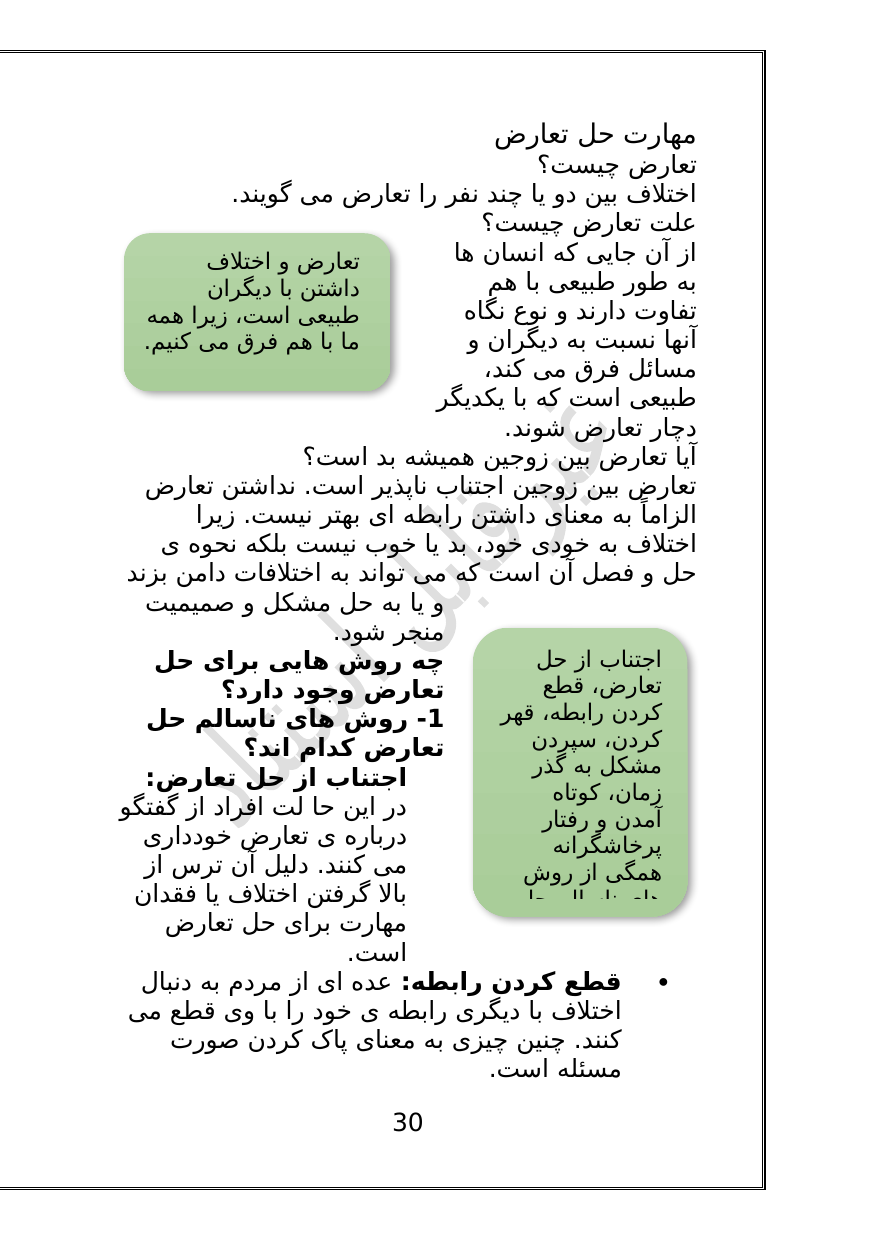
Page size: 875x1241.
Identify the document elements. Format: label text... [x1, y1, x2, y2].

text از آن جایی که انسان ها به طور طبیعی با هم تفاوت دارند و نوع نگاه آنها نسبت به دیگران و مسائل فرق می کند، طبیعی است که با یکدیگر دچار تعارض شوند. [119, 238, 697, 442]
text چه روش هایی برای حل تعارض وجود دارد؟ [119, 646, 476, 704]
subtitle تعارض چیست؟ [119, 150, 697, 179]
list اجتناب از حل تعارض: در این حا لت افراد از گفتگو درباره ی تعارض خودداری می کنند. دلیل آن ترس از بالا گرفتن اختلاف یا فقدان مهارت برای حل تعارض است. [119, 763, 659, 967]
text تعارض بین زوجین اجتناب ناپذیر است. نداشتن تعارض الزاماً به معنای داشتن رابطه ای بهتر نیست. زیرا اختلاف به خودی خود، بد یا خوب نیست بلکه نحوه ی حل و فصل آن است که می تواند به اختلافات دامن بزند و یا به حل مشکل و صمیمیت منجر شود. [119, 471, 697, 646]
list قطع کردن رابطه: عده ای از مردم به دنبال اختلاف با دیگری رابطه ی خود را با وی قطع می کنند. چنین چیزی به معنای پاک کردن صورت مسئله است. [119, 967, 659, 1084]
text اختلاف بین دو یا چند نفر را تعارض می گویند. [119, 179, 697, 209]
text 1- روش های ناسالم حل تعارض کدام اند؟ [119, 704, 470, 763]
subtitle علت تعارض چیست؟ [119, 209, 697, 238]
subtitle آیا تعارض بین زوجین همیشه بد است؟ [119, 442, 697, 471]
subtitle مهارت حل تعارض [119, 119, 697, 150]
